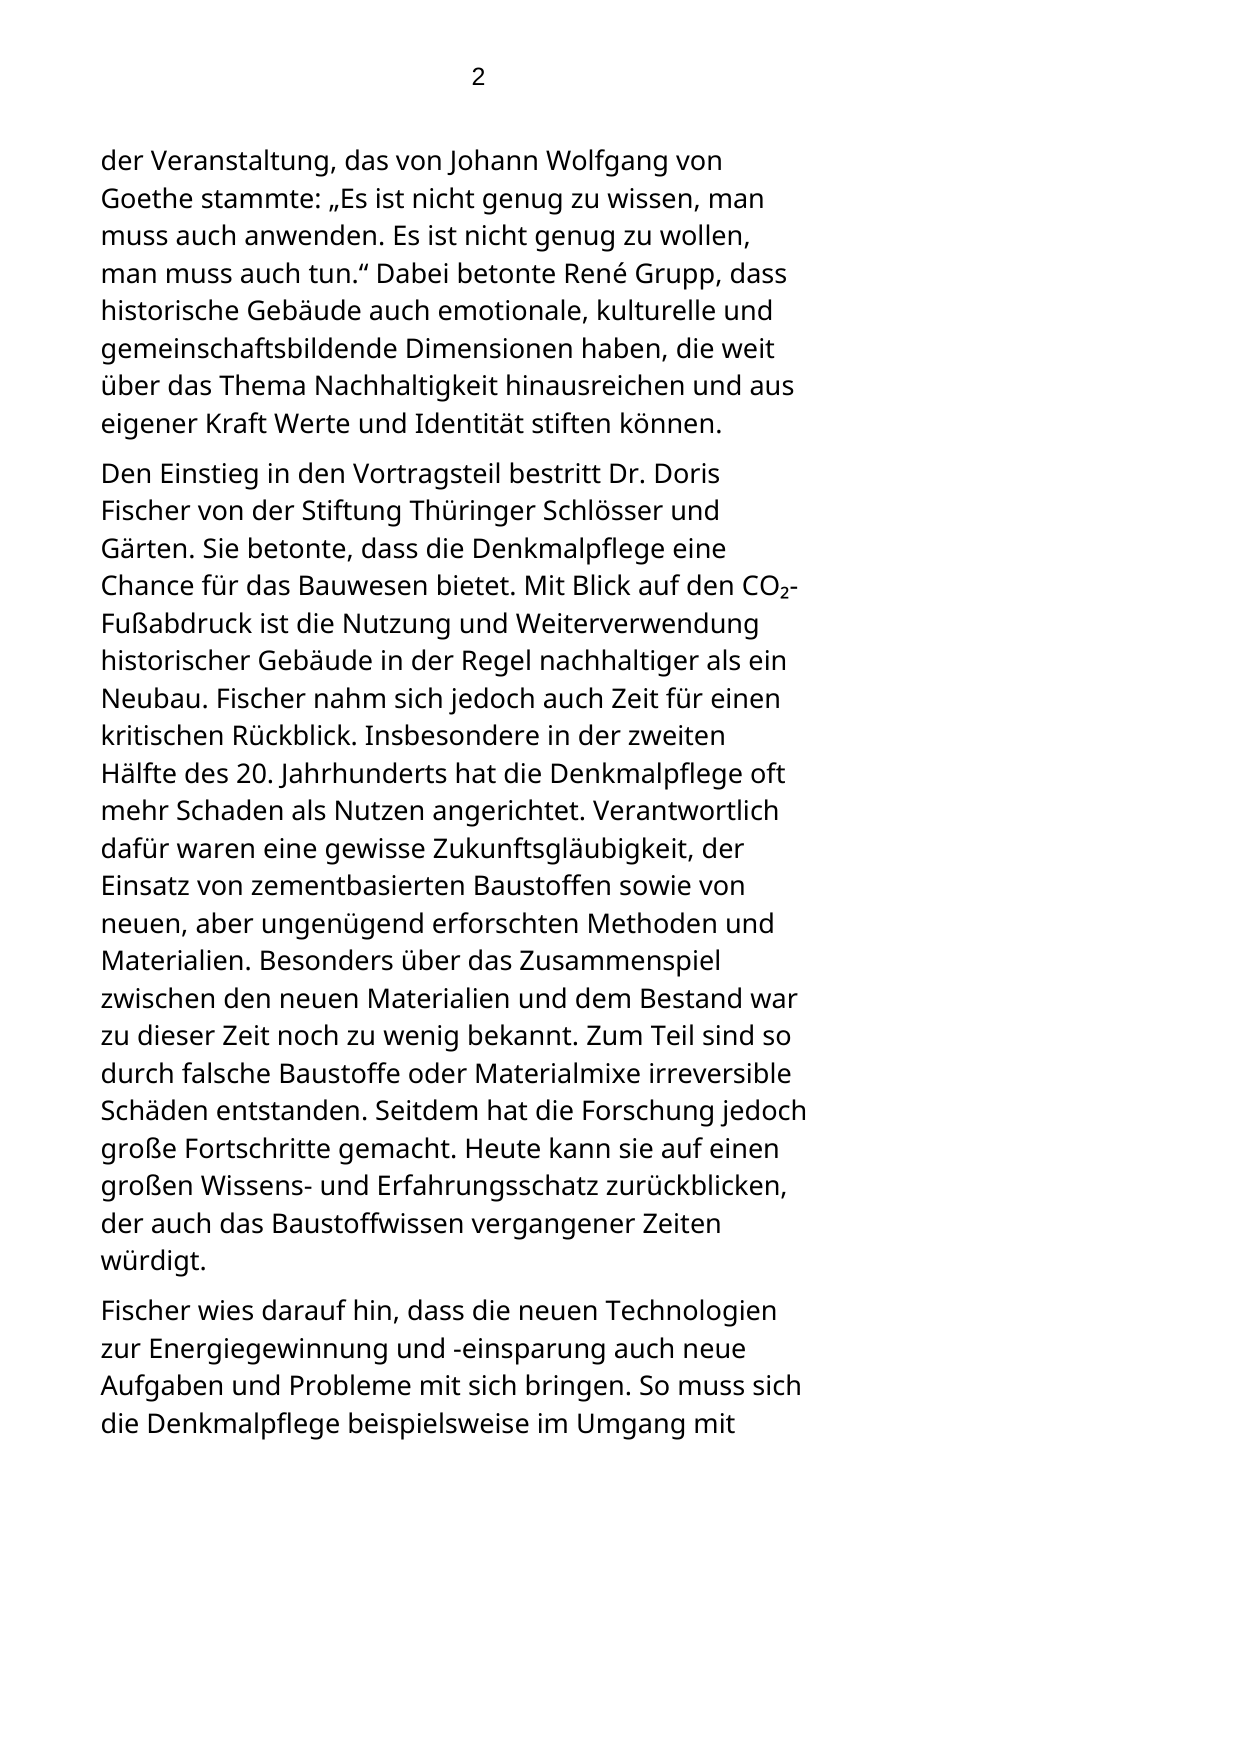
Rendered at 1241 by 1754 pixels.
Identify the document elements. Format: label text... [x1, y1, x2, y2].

text Den Einstieg in den Vortragsteil bestritt Dr. Doris Fischer von der Stiftung Thüringer Schlösser und Gärten. Sie betonte, dass die Denkmalpflege eine Chance für das Bauwesen bietet. Mit Blick auf den CO₂-Fußabdruck ist die Nutzung und Weiterverwendung historischer Gebäude in der Regel nachhaltiger als ein Neubau. Fischer nahm sich jedoch auch Zeit für einen kritischen Rückblick. Insbesondere in der zweiten Hälfte des 20. Jahrhunderts hat die Denkmalpflege oft mehr Schaden als Nutzen angerichtet. Verantwortlich dafür waren eine gewisse Zukunftsgläubigkeit, der Einsatz von zementbasierten Baustoffen sowie von neuen, aber ungenügend erforschten Methoden und Materialien. Besonders über das Zusammenspiel zwischen den neuen Materialien und dem Bestand war zu dieser Zeit noch zu wenig bekannt. Zum Teil sind so durch falsche Baustoffe oder Materialmixe irreversible Schäden entstanden. Seitdem hat die Forschung jedoch große Fortschritte gemacht. Heute kann sie auf einen großen Wissens- und Erfahrungsschatz zurückblicken, der auch das Baustoffwissen vergangener Zeiten würdigt. [100, 453, 809, 1278]
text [100, 1291, 809, 1441]
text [100, 141, 809, 441]
